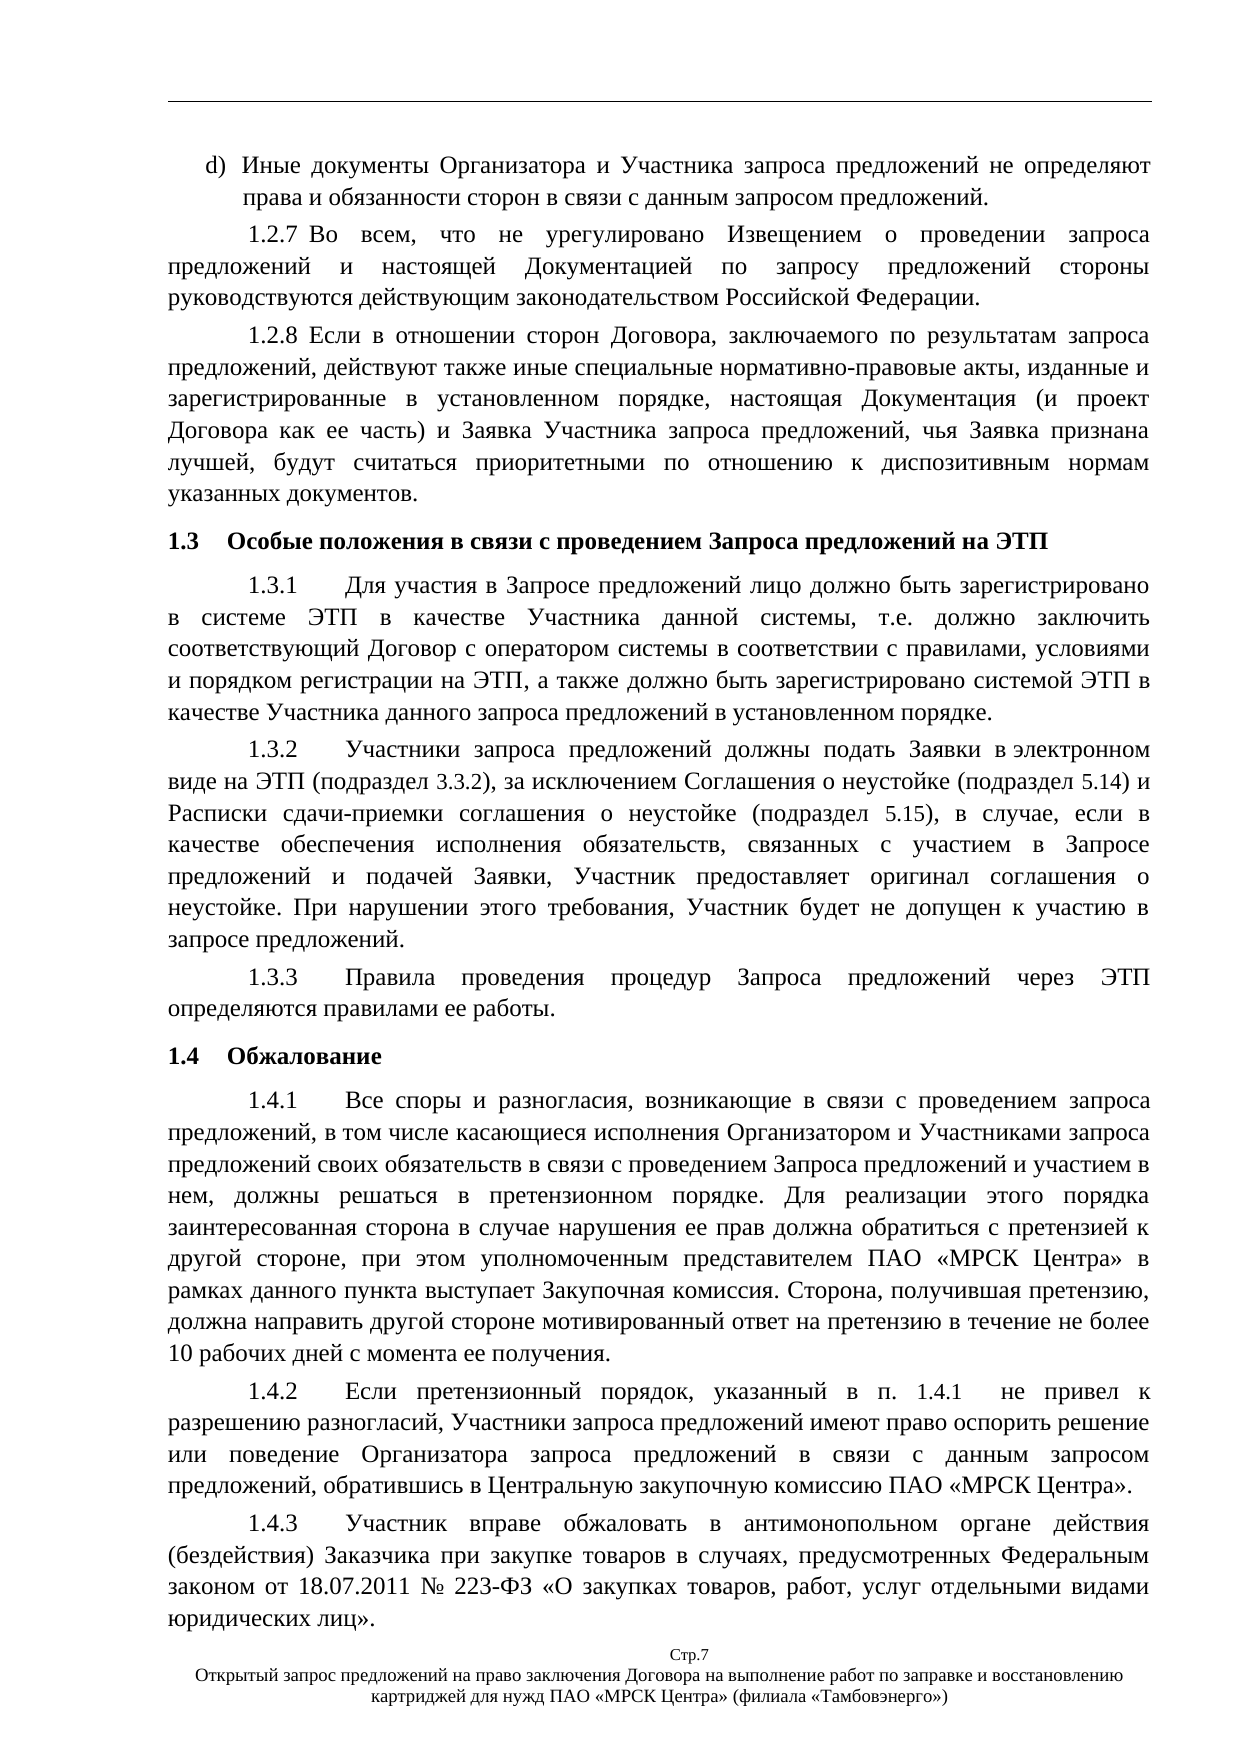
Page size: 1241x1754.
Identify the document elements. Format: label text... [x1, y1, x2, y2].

list Участник вправе обжаловать в антимонопольном органе действия (бездействия) Заказчика при закупке товаров в случаях, предусмотренных Федеральным законом от 18.07.2011 № 223-ФЗ «О закупках товаров, работ, услуг отдельными видами юридических лиц». [168, 1508, 1150, 1632]
list Правила проведения процедур Запроса предложений через ЭТП определяются правилами ее работы. [168, 962, 1150, 1022]
list Все споры и разногласия, возникающие в связи с проведением запроса предложений, в том числе касающиеся исполнения Организатором и Участниками запроса предложений своих обязательств в связи с проведением Запроса предложений и участием в нем, должны решаться в претензионном порядке. Для реализации этого порядка заинтересованная сторона в случае нарушения ее прав должна обратиться с претензией к другой стороне, при этом уполномоченным представителем ПАО «МРСК Центра» в рамках данного пункта выступает Закупочная комиссия. Сторона, получившая претензию, должна направить другой стороне мотивированный ответ на претензию в течение не более 10 рабочих дней с момента ее получения. [168, 1086, 1150, 1367]
list Во всем, что не урегулировано Извещением о проведении запроса предложений и настоящей Документацией по запросу предложений стороны руководствуются действующим законодательством Российской Федерации. [168, 219, 1150, 311]
list Для участия в Запросе предложений лицо должно быть зарегистрировано в системе ЭТП в качестве Участника данной системы, т.е. должно заключить соответствующий Договор с оператором системы в соответствии с правилами, условиями и порядком регистрации на ЭТП, а также должно быть зарегистрировано системой ЭТП в качестве Участника данного запроса предложений в установленном порядке. [168, 570, 1150, 725]
list Участники запроса предложений должны подать Заявки в электронном виде на ЭТП (подраздел 3.3.2), за исключением Соглашения о неустойке (подраздел 5.14) и Расписки сдачи-приемки соглашения о неустойке (подраздел 5.15), в случае, если в качестве обеспечения исполнения обязательств, связанных с участием в Запросе предложений и подачей Заявки, Участник предоставляет оригинал соглашения о неустойке. При нарушении этого требования, Участник будет не допущен к участию в запросе предложений. [168, 734, 1150, 953]
list Если претензионный порядок, указанный в п. 1.4.1 не привел к разрешению разногласий, Участники запроса предложений имеют право оспорить решение или поведение Организатора запроса предложений в связи с данным запросом предложений, обратившись в Центральную закупочную комиссию ПАО «МРСК Центра». [168, 1376, 1150, 1499]
list Иные документы Организатора и Участника запроса предложений не определяют права и обязанности сторон в связи с данным запросом предложений. [205, 150, 1152, 210]
subtitle Особые положения в связи с проведением Запроса предложений на ЭТП [168, 526, 1152, 555]
list Если в отношении сторон Договора, заключаемого по результатам запроса предложений, действуют также иные специальные нормативно-правовые акты, изданные и зарегистрированные в установленном порядке, настоящая Документация (и проект Договора как ее часть) и Заявка Участника запроса предложений, чья Заявка признана лучшей, будут считаться приоритетными по отношению к диспозитивным нормам указанных документов. [168, 320, 1150, 507]
subtitle Обжалование [168, 1041, 1152, 1070]
